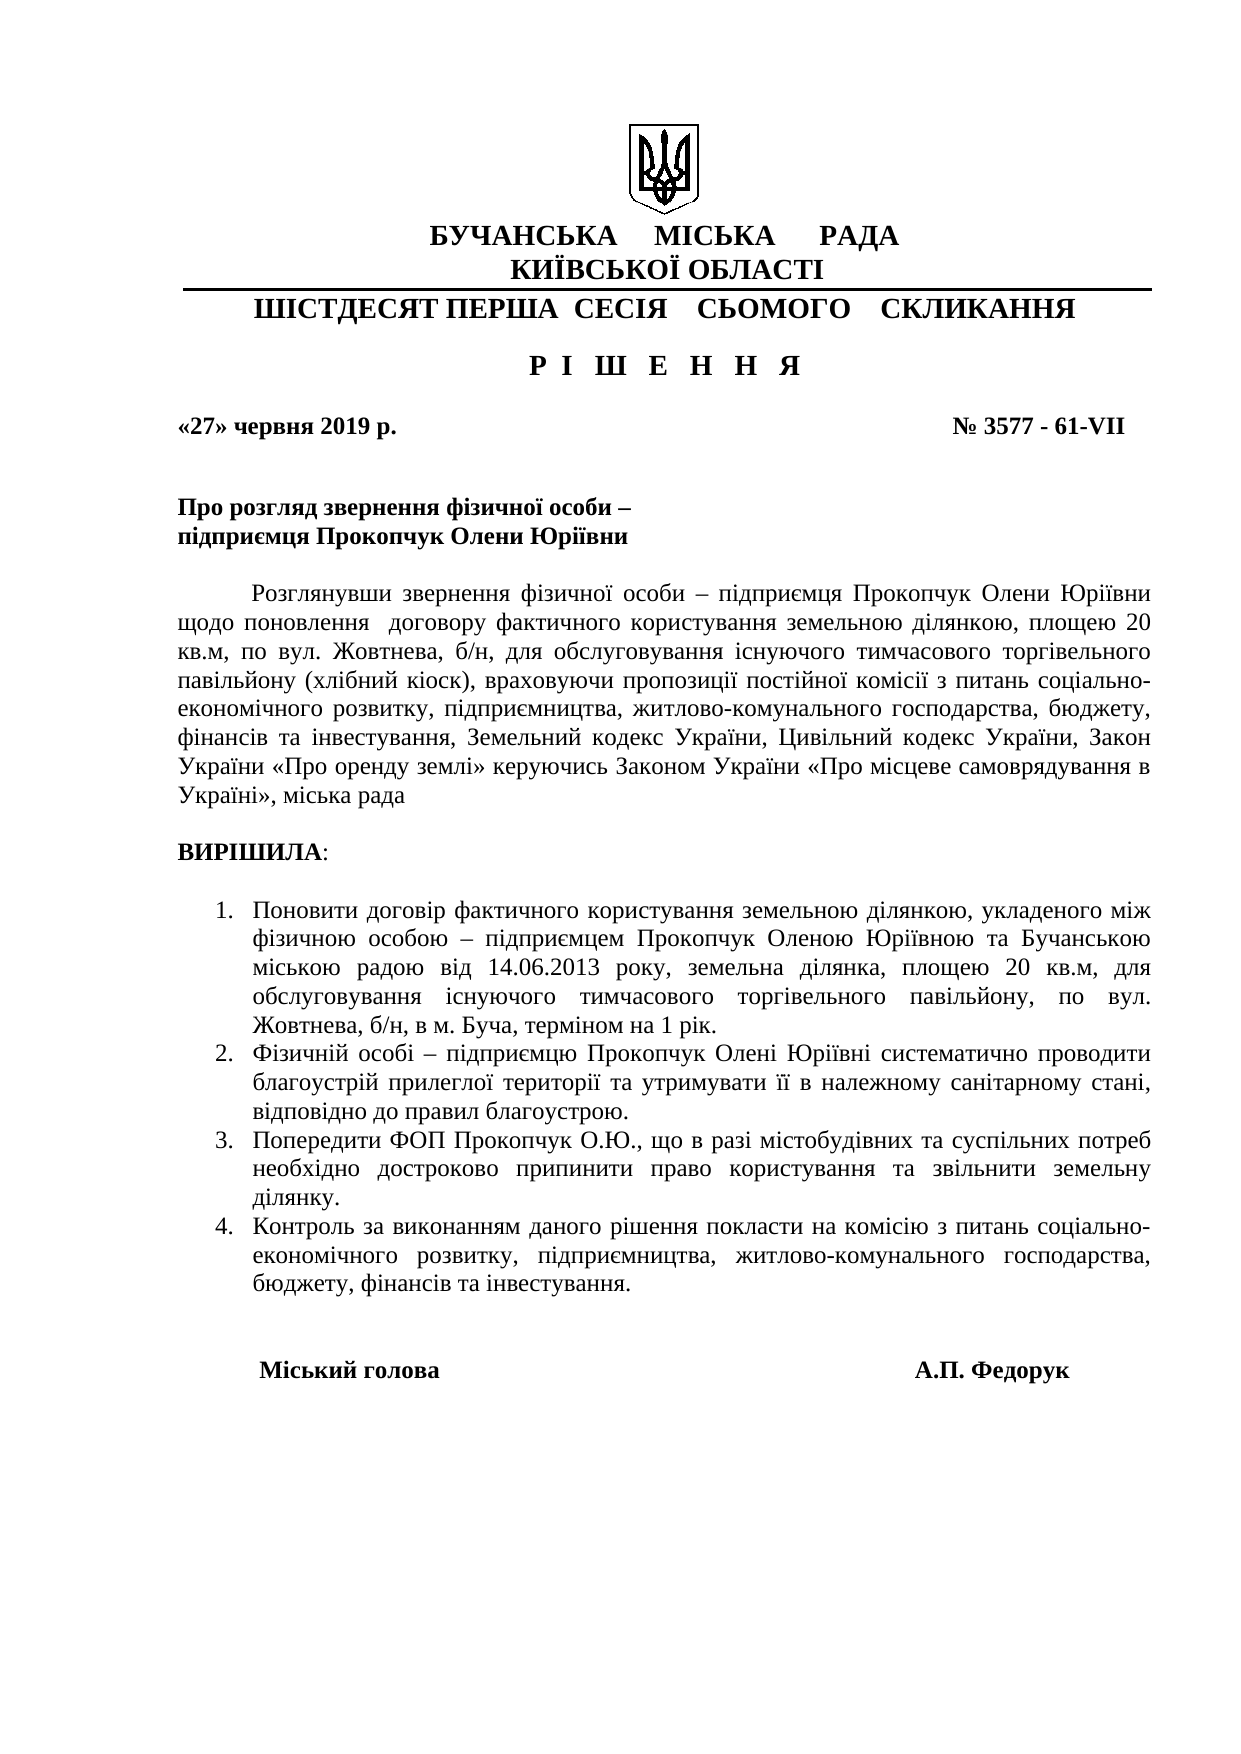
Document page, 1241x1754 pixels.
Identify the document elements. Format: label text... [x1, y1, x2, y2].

text БУЧАНСЬКА МІСЬКА РАДА [177, 218, 1152, 252]
text підприємця Прокопчук Олени Юріївни [177, 521, 1152, 550]
subtitle КИЇВСЬКОЇ ОБЛАСТІ [183, 252, 1152, 288]
text ШІСТДЕСЯТ ПЕРША СЕСІЯ СЬОМОГО СКЛИКАННЯ [177, 291, 1152, 324]
list Попередити ФОП Прокопчук О.Ю., що в разі містобудівних та суспільних потреб необхідно достроково припинити право користування та звільнити земельну ділянку. [215, 1125, 1152, 1211]
subtitle Міський голова А.П. Федорук [177, 1355, 1152, 1383]
list Контроль за виконанням даного рішення покласти на комісію з питань соціально-економічного розвитку, підприємництва, житлово-комунального господарства, бюджету, фінансів та інвестування. [215, 1211, 1152, 1297]
text ВИРІШИЛА: [177, 837, 1152, 866]
list Фізичній особі – підприємцю Прокопчук Олені Юріївні систематично проводити благоустрій прилеглої території та утримувати її в належному санітарному стані, відповідно до правил благоустрою. [215, 1038, 1152, 1125]
text Про розгляд звернення фізичної особи – [177, 492, 1152, 521]
list Поновити договір фактичного користування земельною ділянкою, укладеного між фізичною особою – підприємцем Прокопчук Оленою Юріївною та Бучанською міською радою від 14.06.2013 року, земельна ділянка, площею 20 кв.м, для обслуговування існуючого тимчасового торгівельного павільйону, по вул. Жовтнева, б/н, в м. Буча, терміном на 1 рік. [215, 895, 1152, 1038]
text Розглянувши звернення фізичної особи – підприємця Прокопчук Олени Юріївни щодо поновлення договору фактичного користування земельною ділянкою, площею 20 кв.м, по вул. Жовтнева, б/н, для обслуговування існуючого тимчасового торгівельного павільйону (хлібний кіоск), враховуючи пропозиції постійної комісії з питань соціально-економічного розвитку, підприємництва, житлово-комунального господарства, бюджету, фінансів та інвестування, Земельний кодекс України, Цивільний кодекс України, Закон України «Про оренду землі» керуючись Законом України «Про місцеве самоврядування в Україні», міська рада [177, 578, 1152, 808]
subtitle «27» червня 2019 р. № 3577 - 61-VII [177, 411, 1152, 439]
subtitle Р І Ш Е Н Н Я [177, 348, 1152, 382]
